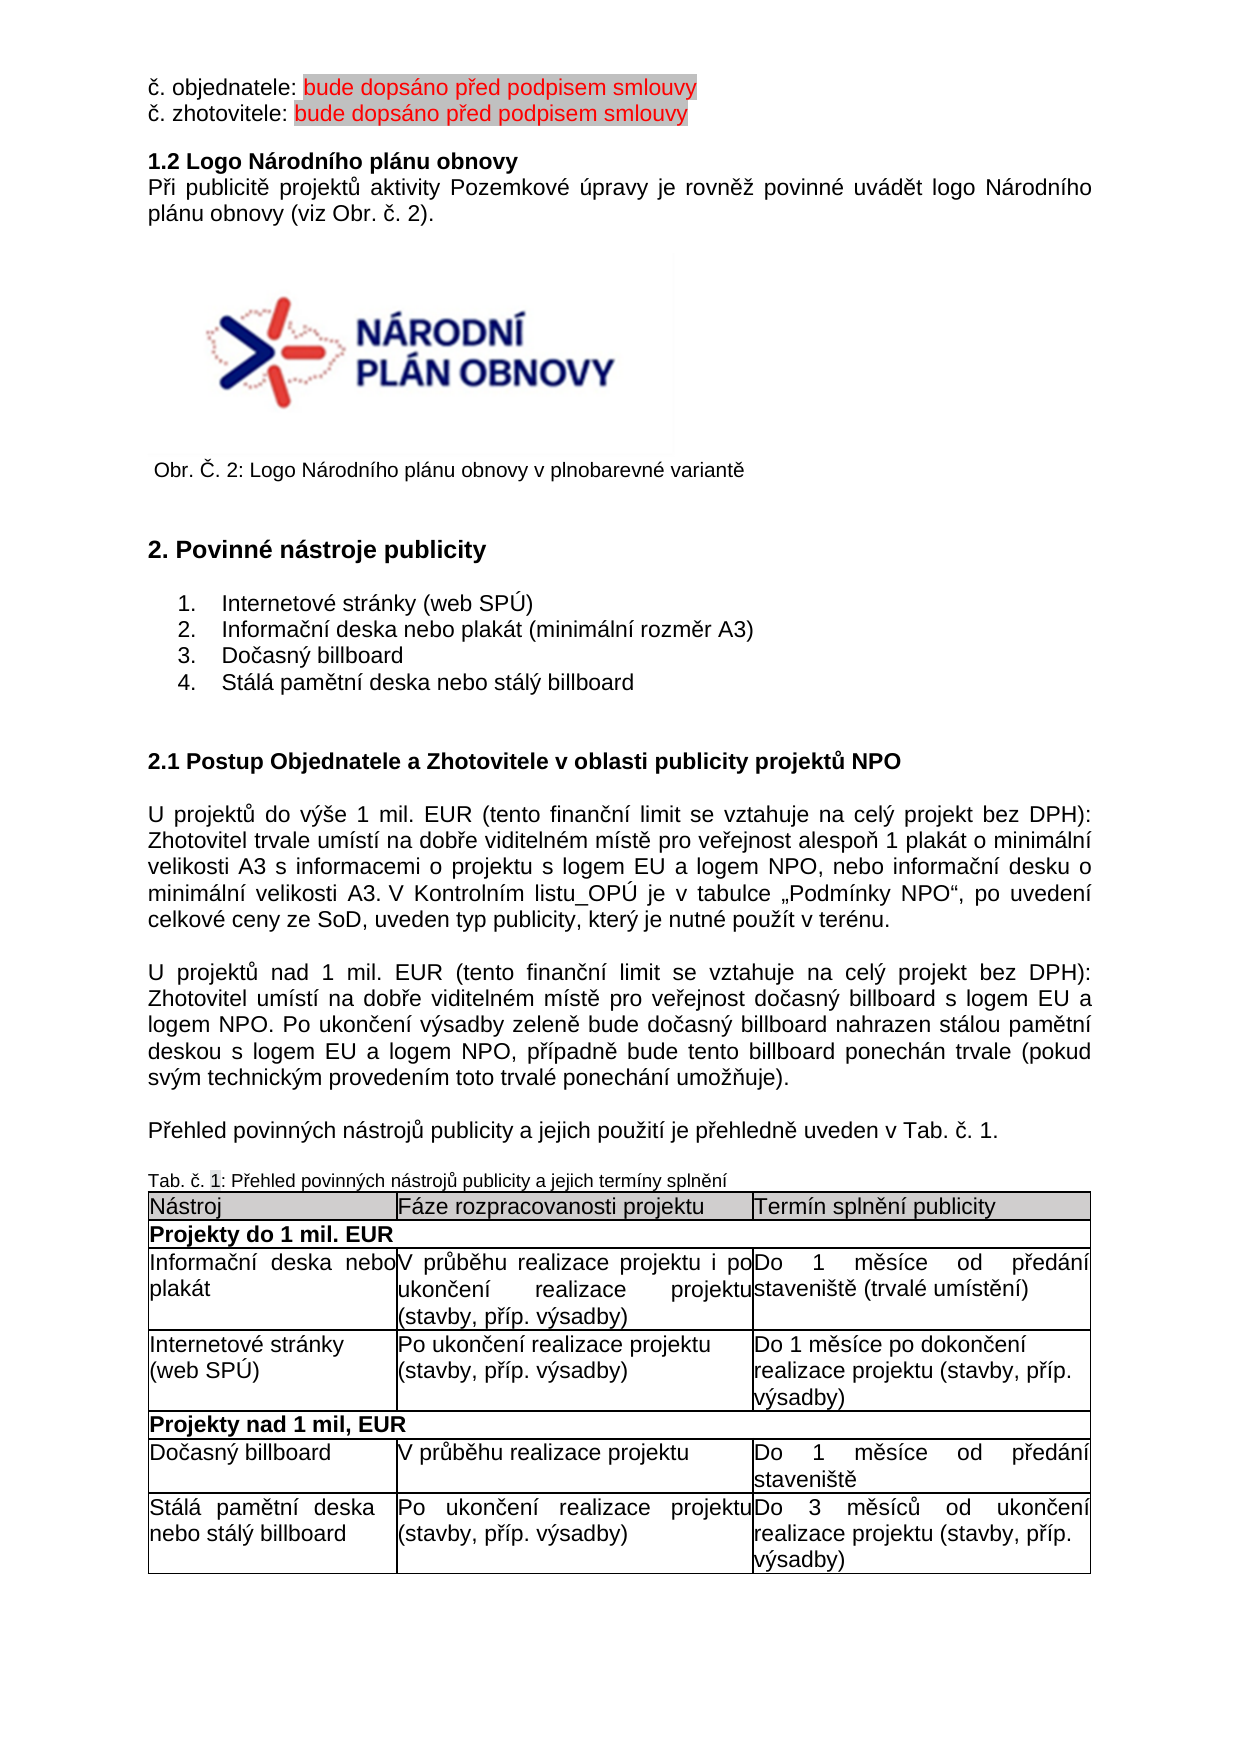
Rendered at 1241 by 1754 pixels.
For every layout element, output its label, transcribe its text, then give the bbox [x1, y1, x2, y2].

table_cell Stálá pamětní deska nebo stálý billboard [149, 1494, 396, 1573]
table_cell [398, 1494, 752, 1573]
text Tab. č. 1: Přehled povinných nástrojů publicity a jejich termíny splnění [148, 1169, 1093, 1191]
picture [147, 253, 677, 458]
table_cell Projekty nad 1 mil, EUR [149, 1412, 1090, 1438]
table_cell Do 1 měsíce od předání staveniště (trvalé umístění) [754, 1249, 1090, 1329]
table_cell V průběhu realizace projektu [398, 1440, 752, 1492]
list Informační deska nebo plakát (minimální rozměr A3) [177, 616, 1093, 642]
text 1.2 Logo Národního plánu obnovy [148, 148, 1093, 174]
list Internetové stránky (web SPÚ) [177, 590, 1093, 616]
table_cell Projekty do 1 mil. EUR [149, 1221, 1090, 1247]
list Dočasný billboard [177, 642, 1093, 669]
table_cell Internetové stránky (web SPÚ) [149, 1331, 396, 1410]
table_header Fáze rozpracovanosti projektu [398, 1193, 752, 1219]
table_cell Do 1 měsíce po dokončení realizace projektu (stavby, příp. výsadby) [754, 1331, 1090, 1410]
table_header Termín splnění publicity [754, 1193, 1090, 1219]
text Při publicitě projektů aktivity Pozemkové úpravy je rovněž povinné uvádět logo Národního plánu obnovy (viz Obr. č. 2). [148, 174, 1093, 227]
table_cell V průběhu realizace projektu i po ukončení realizace projektu (stavby, příp. výsadby) [398, 1249, 752, 1329]
table_cell Dočasný billboard [149, 1440, 396, 1492]
text U projektů nad 1 mil. EUR (tento finanční limit se vztahuje na celý projekt bez DPH): Zhotovitel umístí na dobře viditelném místě pro veřejnost dočasný billboard s logem EU a logem NPO. Po ukončení výsadby zeleně bude dočasný billboard nahrazen stálou pamětní deskou s logem EU a logem NPO, případně bude tento billboard ponechán trvale (pokud svým technickým provedením toto trvalé ponechání umožňuje). [148, 959, 1093, 1091]
text Obr. Č. 2: Logo Národního plánu obnovy v plnobarevné variantě [148, 458, 1093, 482]
table_header Nástroj [149, 1193, 396, 1219]
text U projektů do výše 1 mil. EUR (tento finanční limit se vztahuje na celý projekt bez DPH): Zhotovitel trvale umístí na dobře viditelném místě pro veřejnost alespoň 1 plakát o minimální velikosti A3 s informacemi o projektu s logem EU a logem NPO, nebo informační desku o minimální velikosti A3. V Kontrolním listu_OPÚ je v tabulce „Podmínky NPO“, po uvedení celkové ceny ze SoD, uveden typ publicity, který je nutné použít v terénu. [148, 801, 1093, 932]
list Stálá pamětní deska nebo stálý billboard [177, 669, 1093, 695]
text Přehled povinných nástrojů publicity a jejich použití je přehledně uveden v Tab. č. 1. [148, 1117, 1093, 1143]
text 2. Povinné nástroje publicity [148, 535, 1093, 563]
table_cell Do 1 měsíce od předání staveniště [754, 1440, 1090, 1492]
table_cell Po ukončení realizace projektu (stavby, příp. výsadby) [398, 1331, 752, 1410]
table_cell Informační deska nebo plakát [149, 1249, 396, 1329]
text 2.1 Postup Objednatele a Zhotovitele v oblasti publicity projektů NPO [148, 748, 1093, 774]
table_cell Do 3 měsíců od ukončení realizace projektu (stavby, příp. výsadby) [754, 1494, 1090, 1573]
